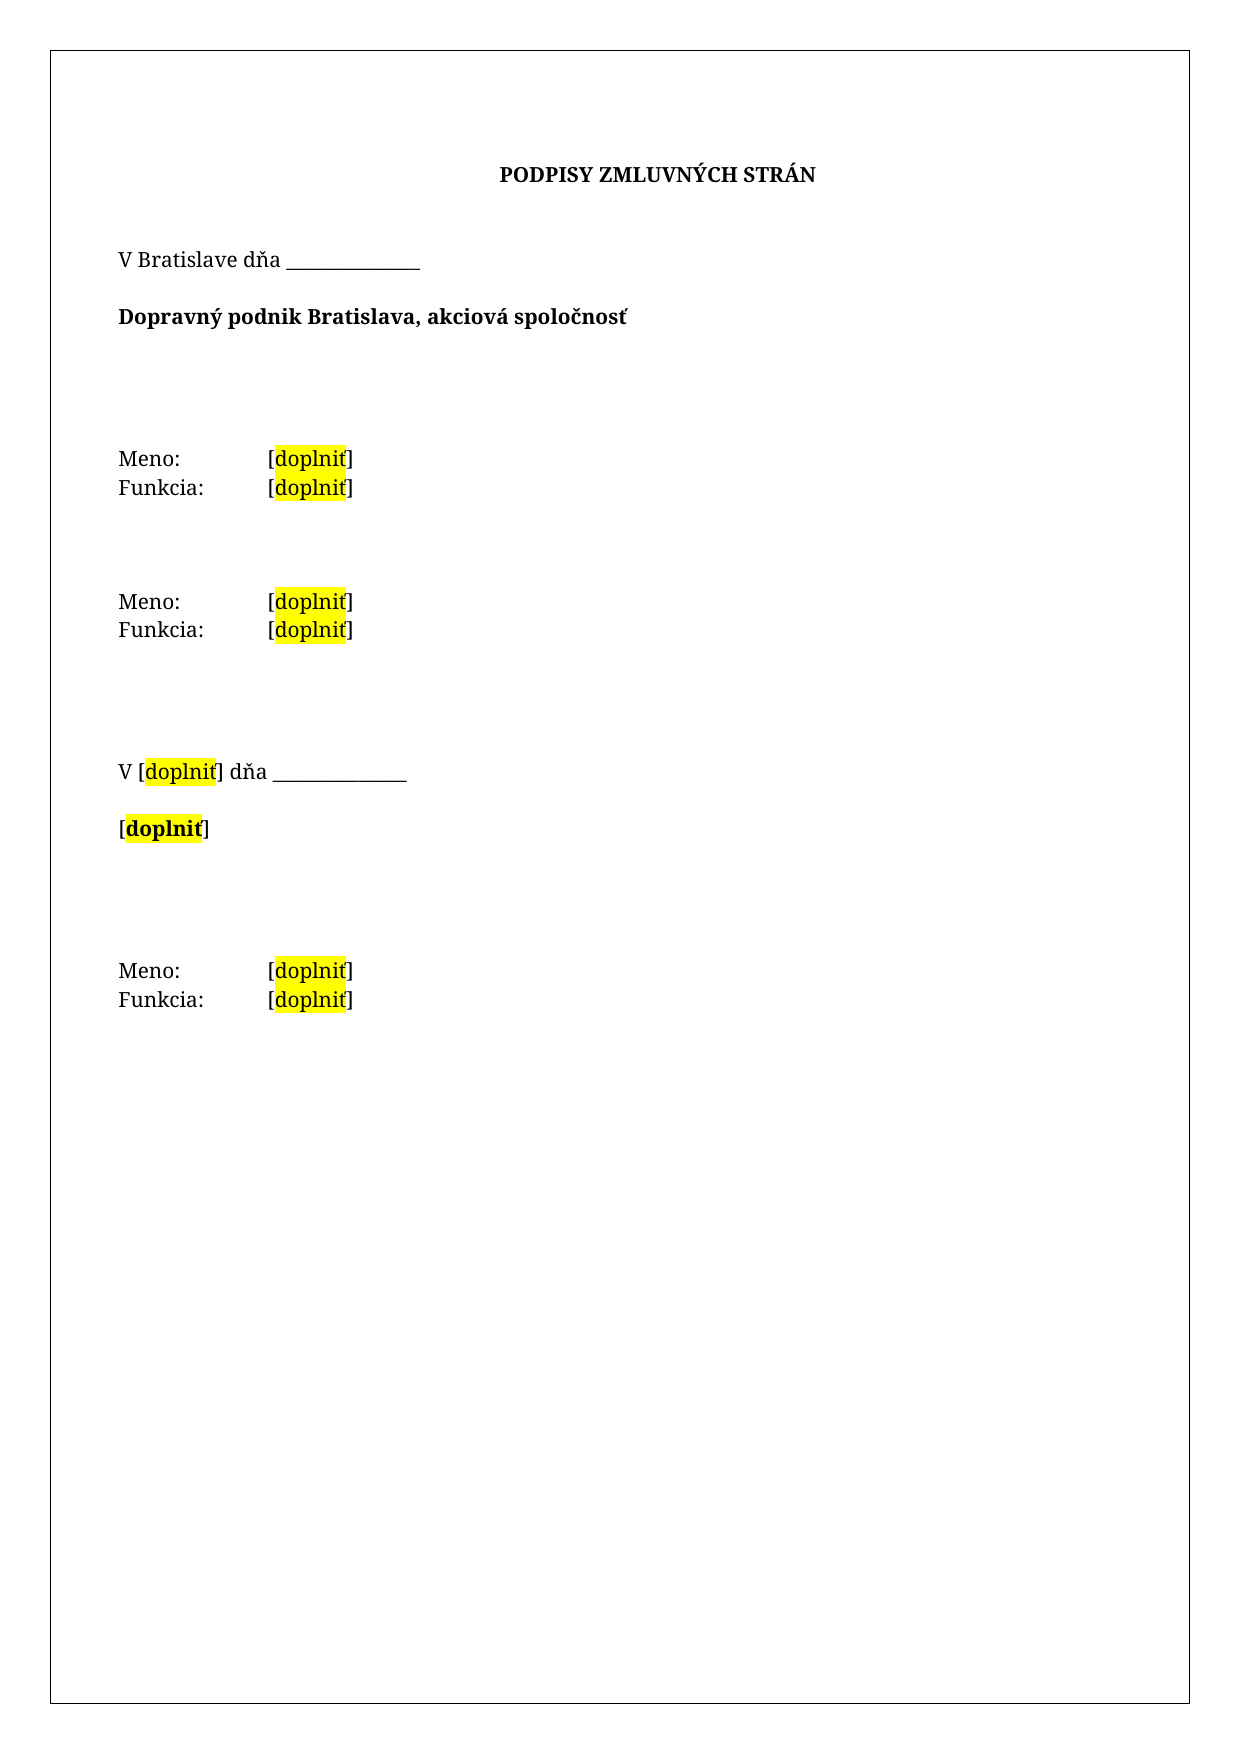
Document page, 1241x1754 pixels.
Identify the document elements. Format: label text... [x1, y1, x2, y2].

list PODPISY ZMLUVNÝCH STRÁN [193, 160, 1122, 189]
text Funkcia: [doplniť] [118, 473, 275, 501]
text Funkcia: [doplniť] [118, 985, 275, 1013]
text Meno: [doplniť] [346, 956, 1122, 985]
text V Bratislave dňa ______________ [118, 246, 1122, 274]
text Funkcia: [doplniť] [346, 473, 1122, 501]
text Meno: [doplniť] [118, 956, 275, 985]
text Meno: [doplniť] [346, 587, 1122, 615]
text Funkcia: [doplniť] [346, 615, 1122, 644]
text Funkcia: [doplniť] [118, 615, 275, 644]
text V [doplniť] dňa ______________ [118, 757, 1122, 786]
text Meno: [doplniť] [118, 587, 275, 615]
text Funkcia: [doplniť] [346, 985, 1122, 1013]
text Meno: [doplniť] [118, 444, 1122, 473]
text [doplniť] [202, 814, 1122, 843]
text Dopravný podnik Bratislava, akciová spoločnosť [118, 302, 1122, 331]
